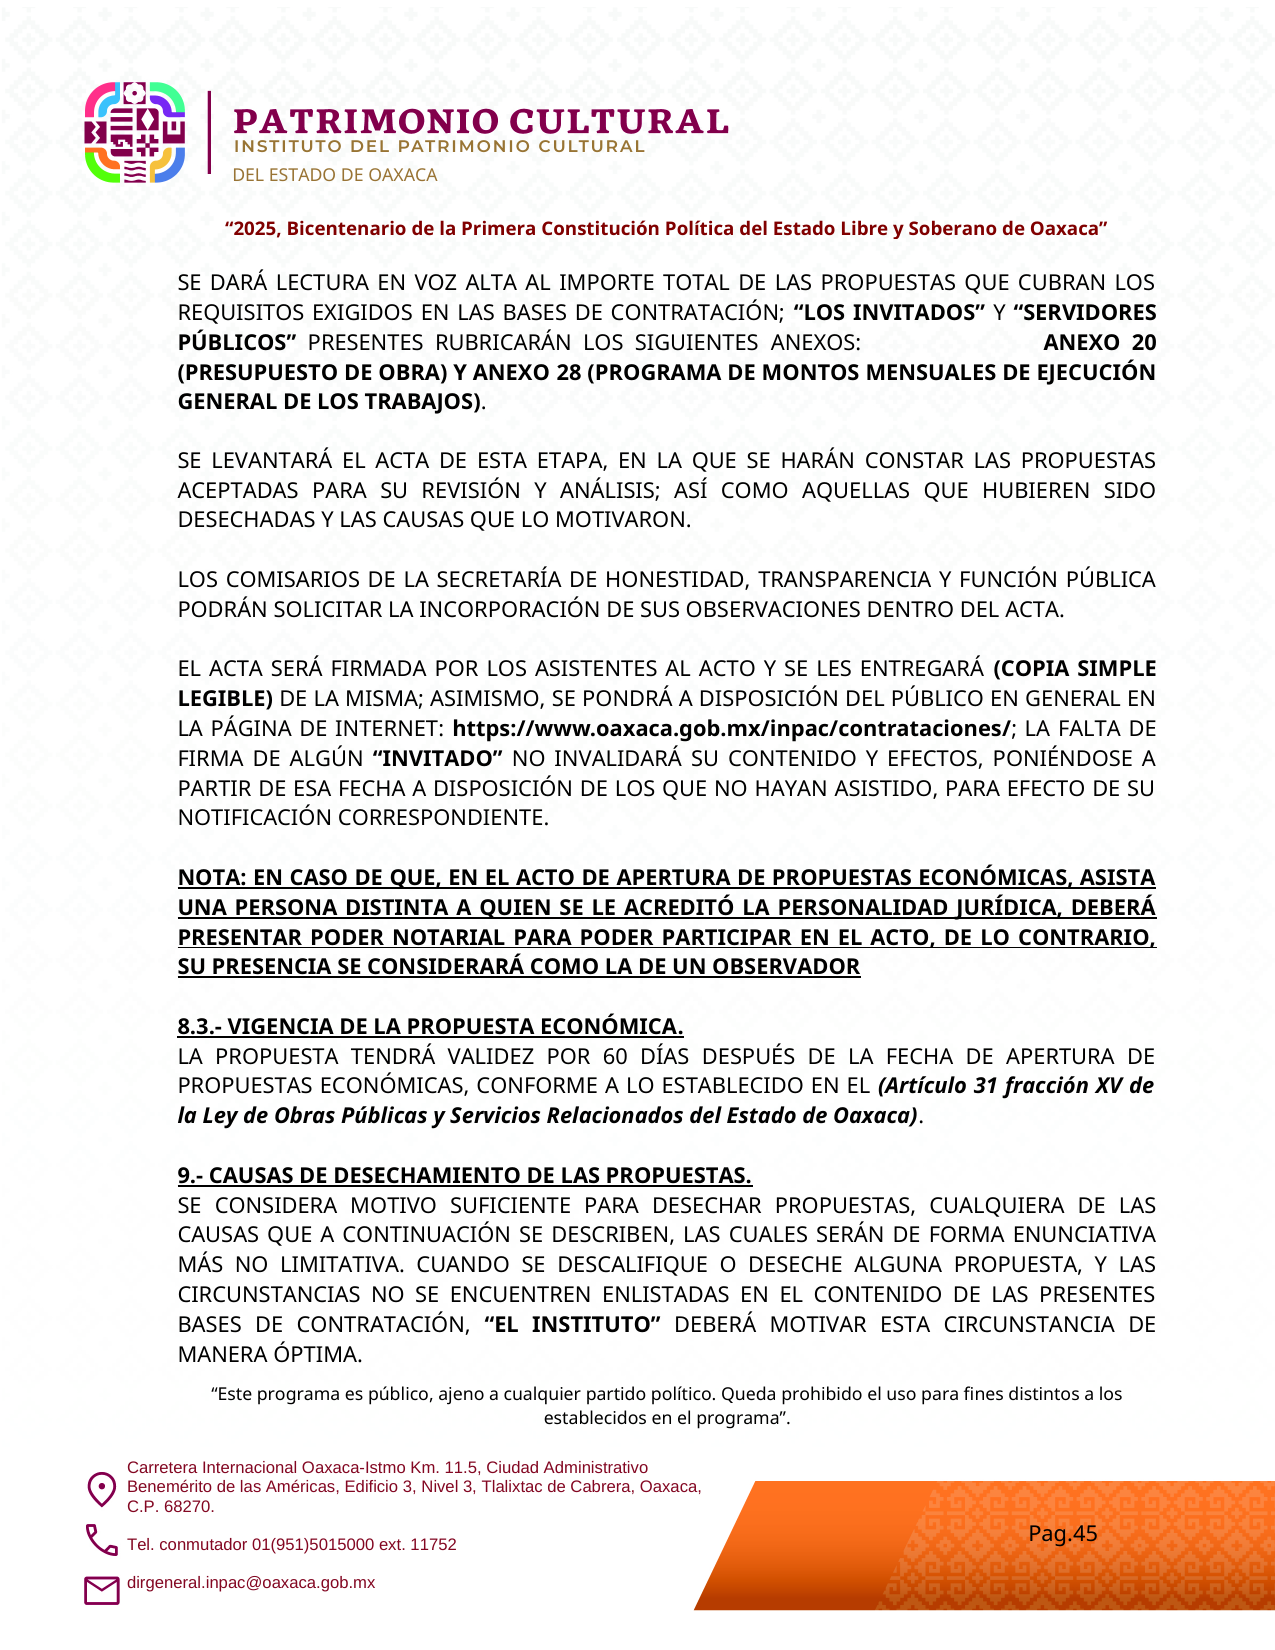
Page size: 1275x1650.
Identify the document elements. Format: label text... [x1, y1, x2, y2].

text SE CONSIDERA MOTIVO SUFICIENTE PARA DESECHAR PROPUESTAS, CUALQUIERA DE LAS CAUSAS QUE A CONTINUACIÓN SE DESCRIBEN, LAS CUALES SERÁN DE FORMA ENUNCIATIVA MÁS NO LIMITATIVA. CUANDO SE DESCALIFIQUE O DESECHE ALGUNA PROPUESTA, Y LAS CIRCUNSTANCIAS NO SE ENCUENTREN ENLISTADAS EN EL CONTENIDO DE LAS PRESENTES BASES DE CONTRATACIÓN, “EL INSTITUTO” DEBERÁ MOTIVAR ESTA CIRCUNSTANCIA DE MANERA ÓPTIMA. [177, 1190, 1157, 1368]
text LA PROPUESTA TENDRÁ VALIDEZ POR 60 DÍAS DESPUÉS DE LA FECHA DE APERTURA DE PROPUESTAS ECONÓMICAS, CONFORME A LO ESTABLECIDO EN EL (Artículo 31 fracción XV de la Ley de Obras Públicas y Servicios Relacionados del Estado de Oaxaca). [177, 1041, 1157, 1130]
text LOS COMISARIOS DE LA SECRETARÍA DE HONESTIDAD, TRANSPARENCIA Y FUNCIÓN PÚBLICA PODRÁN SOLICITAR LA INCORPORACIÓN DE SUS OBSERVACIONES DENTRO DEL ACTA. [177, 564, 1157, 624]
text 8.3.- VIGENCIA DE LA PROPUESTA ECONÓMICA. [177, 1011, 1157, 1041]
text NOTA: EN CASO DE QUE, EN EL ACTO DE APERTURA DE PROPUESTAS ECONÓMICAS, ASISTA UNA PERSONA DISTINTA A QUIEN SE LE ACREDITÓ LA PERSONALIDAD JURÍDICA, DEBERÁ PRESENTAR PODER NOTARIAL PARA PODER PARTICIPAR EN EL ACTO, DE LO CONTRARIO, SU PRESENCIA SE CONSIDERARÁ COMO LA DE UN OBSERVADOR [177, 862, 1157, 917]
text SE DARÁ LECTURA EN VOZ ALTA AL IMPORTE TOTAL DE LAS PROPUESTAS QUE CUBRAN LOS REQUISITOS EXIGIDOS EN LAS BASES DE CONTRATACIÓN; “LOS INVITADOS” Y “SERVIDORES PÚBLICOS” PRESENTES RUBRICARÁN LOS SIGUIENTES ANEXOS: ANEXO 20 (PRESUPUESTO DE OBRA) Y ANEXO 28 (PROGRAMA DE MONTOS MENSUALES DE EJECUCIÓN GENERAL DE LOS TRABAJOS). [177, 267, 1157, 416]
text EL ACTA SERÁ FIRMADA POR LOS ASISTENTES AL ACTO Y SE LES ENTREGARÁ (COPIA SIMPLE LEGIBLE) DE LA MISMA; ASIMISMO, SE PONDRÁ A DISPOSICIÓN DEL PÚBLICO EN GENERAL EN LA PÁGINA DE INTERNET: https://www.oaxaca.gob.mx/inpac/contrataciones/; LA FALTA DE FIRMA DE ALGÚN “INVITADO” NO INVALIDARÁ SU CONTENIDO Y EFECTOS, PONIÉNDOSE A PARTIR DE ESA FECHA A DISPOSICIÓN DE LOS QUE NO HAYAN ASISTIDO, PARA EFECTO DE SU NOTIFICACIÓN CORRESPONDIENTE. [177, 653, 1157, 832]
text NOTA: EN CASO DE QUE, EN EL ACTO DE APERTURA DE PROPUESTAS ECONÓMICAS, ASISTA UNA PERSONA DISTINTA A QUIEN SE LE ACREDITÓ LA PERSONALIDAD JURÍDICA, DEBERÁ PRESENTAR PODER NOTARIAL PARA PODER PARTICIPAR EN EL ACTO, DE LO CONTRARIO, SU PRESENCIA SE CONSIDERARÁ COMO LA DE UN OBSERVADOR [177, 918, 1157, 947]
text NOTA: EN CASO DE QUE, EN EL ACTO DE APERTURA DE PROPUESTAS ECONÓMICAS, ASISTA UNA PERSONA DISTINTA A QUIEN SE LE ACREDITÓ LA PERSONALIDAD JURÍDICA, DEBERÁ PRESENTAR PODER NOTARIAL PARA PODER PARTICIPAR EN EL ACTO, DE LO CONTRARIO, SU PRESENCIA SE CONSIDERARÁ COMO LA DE UN OBSERVADOR [177, 948, 1157, 981]
picture [1, 7, 1275, 1650]
text SE LEVANTARÁ EL ACTA DE ESTA ETAPA, EN LA QUE SE HARÁN CONSTAR LAS PROPUESTAS ACEPTADAS PARA SU REVISIÓN Y ANÁLISIS; ASÍ COMO AQUELLAS QUE HUBIEREN SIDO DESECHADAS Y LAS CAUSAS QUE LO MOTIVARON. [177, 445, 1157, 534]
text 9.- CAUSAS DE DESECHAMIENTO DE LAS PROPUESTAS. [177, 1160, 1157, 1190]
